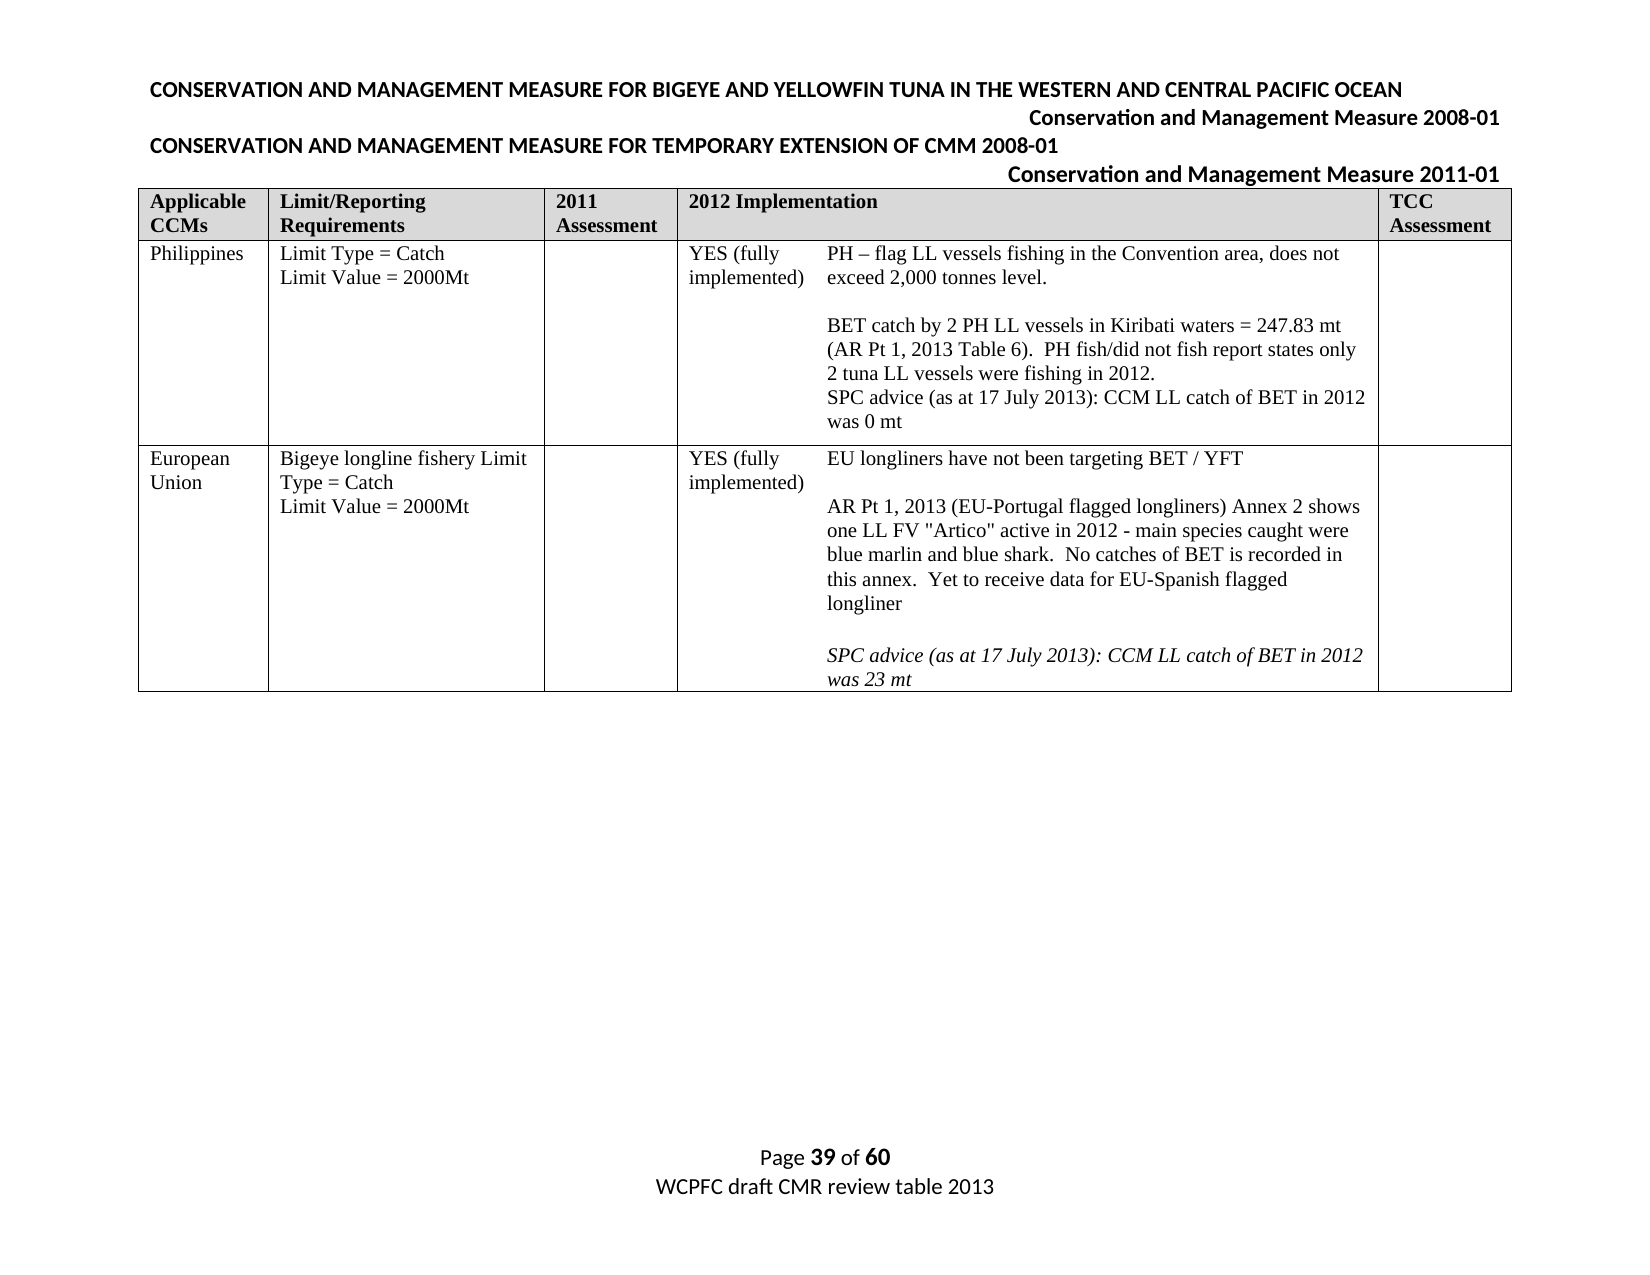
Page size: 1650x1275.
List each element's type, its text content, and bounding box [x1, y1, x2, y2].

table_header Applicable CCMs [139, 189, 268, 240]
table_header 2011 Assessment [545, 189, 677, 240]
table_cell Bigeye longline fishery Limit Type = Catch Limit Value = 2000Mt [269, 446, 544, 691]
table_cell Limit Type = Catch Limit Value = 2000Mt [269, 241, 544, 445]
table_cell YES (fully implemented) [678, 446, 816, 691]
table_header 2012 Implementation [678, 189, 1378, 240]
table_header TCC Assessment [1379, 189, 1511, 240]
table_cell [545, 241, 677, 445]
table_cell YES (fully implemented) [678, 241, 816, 445]
table_cell European Union [139, 446, 268, 691]
table_cell [545, 446, 677, 691]
table_cell PH – flag LL vessels fishing in the Convention area, does not exceed 2,000 tonnes level. BET catch by 2 PH LL vessels in Kiribati waters = 247.83 mt (AR Pt 1, 2013 Table 6). PH fish/did not fish report states only 2 tuna LL vessels were fishing in 2012. SPC advice (as at 17 July 2013): CCM LL catch of BET in 2012 was 0 mt [816, 241, 1378, 445]
table_cell [1379, 446, 1511, 691]
table_cell EU longliners have not been targeting BET / YFT AR Pt 1, 2013 (EU-Portugal flagged longliners) Annex 2 shows one LL FV "Artico" active in 2012 - main species caught were blue marlin and blue shark. No catches of BET is recorded in this annex. Yet to receive data for EU-Spanish flagged longliner SPC advice (as at 17 July 2013): CCM LL catch of BET in 2012 was 23 mt [816, 446, 1378, 691]
table_cell Philippines [139, 241, 268, 445]
table_header Limit/Reporting Requirements [269, 189, 544, 240]
table_cell [1379, 241, 1511, 445]
